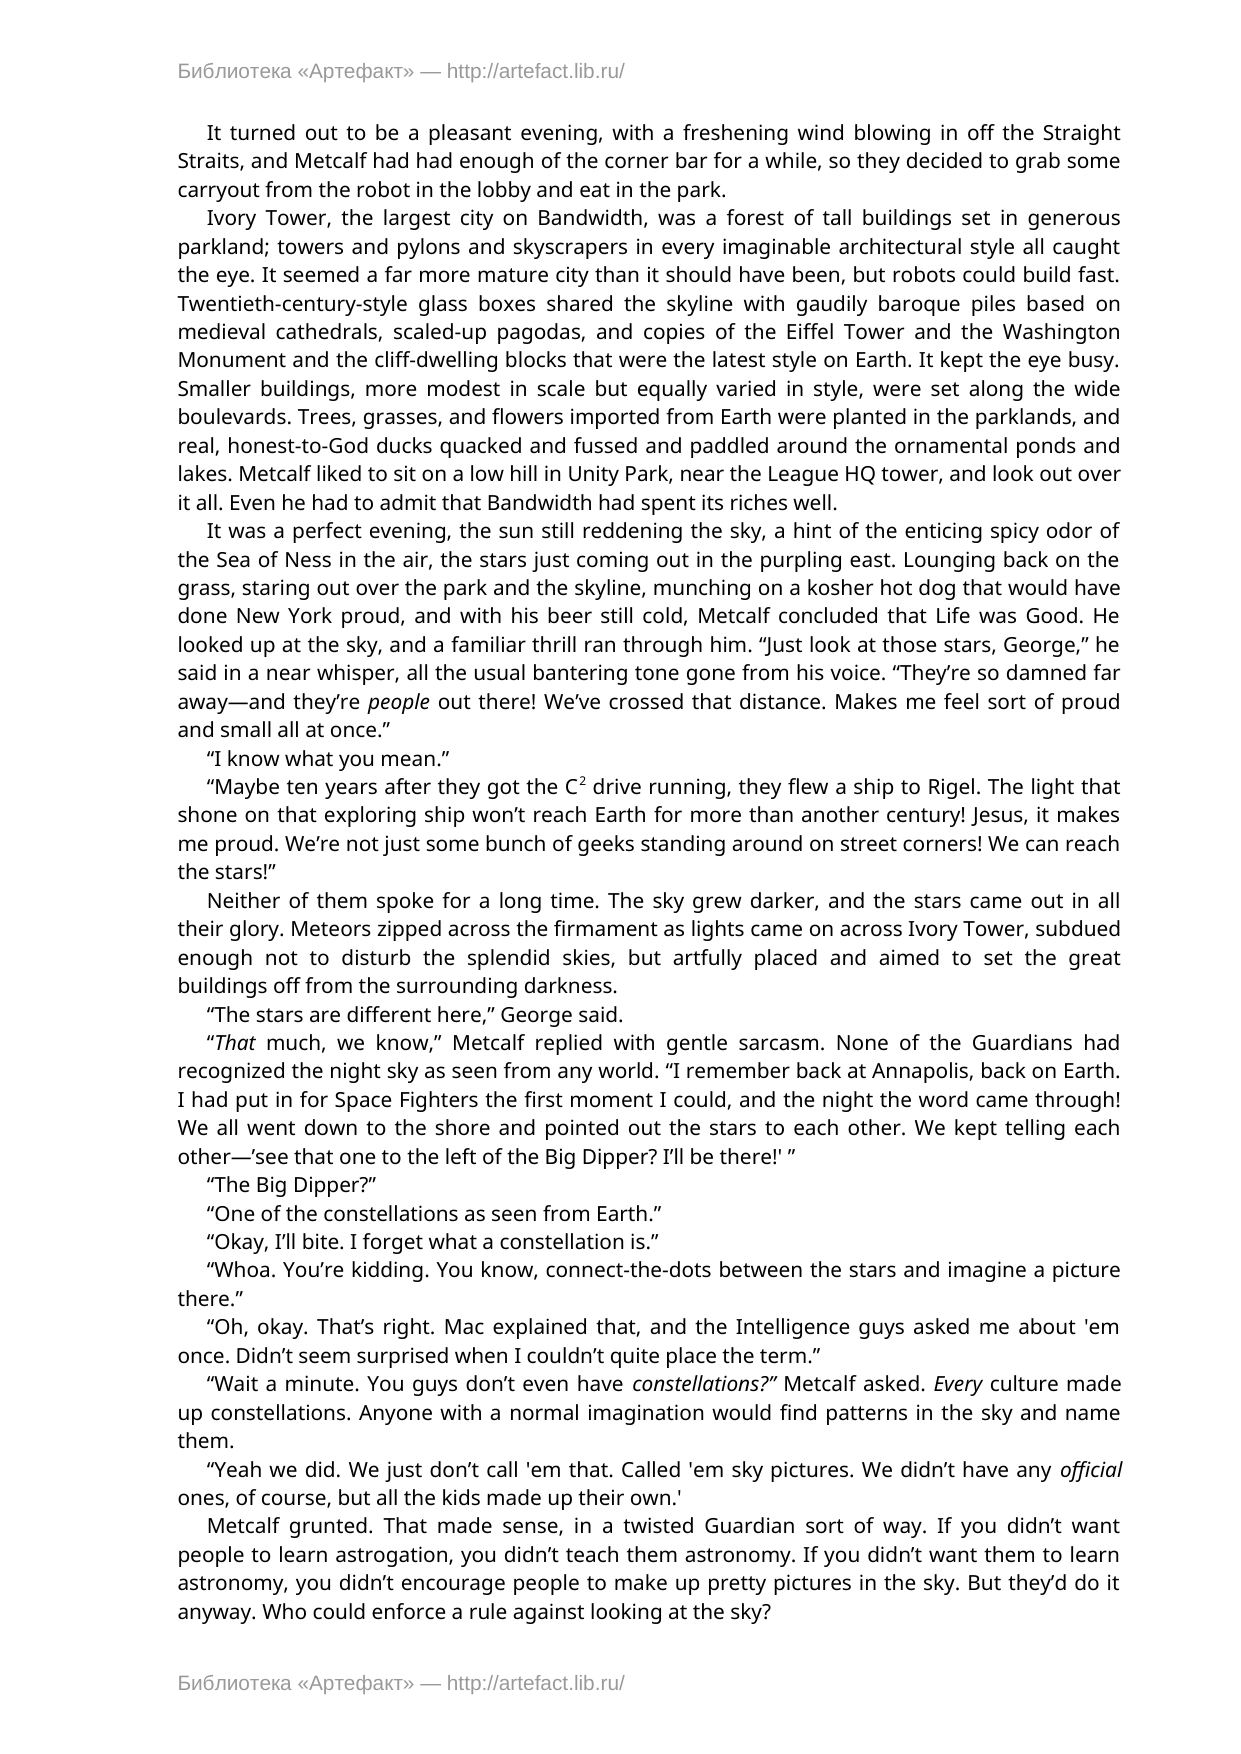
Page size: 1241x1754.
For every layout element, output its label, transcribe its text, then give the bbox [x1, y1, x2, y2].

text Ivory Tower, the largest city on Bandwidth, was a forest of tall buildings set in generous parkland; towers and pylons and skyscrapers in every imaginable architectural style all caught the eye. It seemed a far more mature city than it should have been, but robots could build fast. Twentieth-century-style glass boxes shared the skyline with gaudily baroque piles based on medieval cathedrals, scaled-up pagodas, and copies of the Eiffel Tower and the Washington Monument and the cliff-dwelling blocks that were the latest style on Earth. It kept the eye busy. Smaller buildings, more modest in scale but equally varied in style, were set along the wide boulevards. Trees, grasses, and flowers imported from Earth were planted in the parklands, and real, honest-to-God ducks quacked and fussed and paddled around the ornamental ponds and lakes. Metcalf liked to sit on a low hill in Unity Park, near the League HQ tower, and look out over it all. Even he had to admit that Bandwidth had spent its riches well. [177, 203, 1122, 516]
text “The stars are different here,” George said. [177, 1000, 1122, 1028]
text “Yeah we did. We just don’t call 'em that. Called 'em sky pictures. We didn’t have any official ones, of course, but all the kids made up their own.' [177, 1455, 1122, 1512]
text Neither of them spoke for a long time. The sky grew darker, and the stars came out in all their glory. Meteors zipped across the firmament as lights came on across Ivory Tower, subdued enough not to disturb the splendid skies, but artfully placed and aimed to set the great buildings off from the surrounding darkness. [177, 886, 1122, 1000]
text “Okay, I’ll bite. I forget what a constellation is.” [177, 1227, 1122, 1256]
text “One of the constellations as seen from Earth.” [177, 1199, 1122, 1227]
text Metcalf grunted. That made sense, in a twisted Guardian sort of way. If you didn’t want people to learn astrogation, you didn’t teach them astronomy. If you didn’t want them to learn astronomy, you didn’t encourage people to make up pretty pictures in the sky. But they’d do it anyway. Who could enforce a rule against looking at the sky? [177, 1512, 1122, 1625]
text “I know what you mean.” [177, 744, 1122, 772]
text “Wait a minute. You guys don’t even have constellations?” Metcalf asked. Every culture made up constellations. Anyone with a normal imagination would find patterns in the sky and name them. [177, 1369, 1122, 1455]
text “Whoa. You’re kidding. You know, connect-the-dots between the stars and imagine a picture there.” [177, 1256, 1122, 1312]
text “That much, we know,” Metcalf replied with gentle sarcasm. None of the Guardians had recognized the night sky as seen from any world. “I remember back at Annapolis, back on Earth. I had put in for Space Fighters the first moment I could, and the night the word came through! We all went down to the shore and pointed out the stars to each other. We kept telling each other—’see that one to the left of the Big Dipper? I’ll be there!' ” [177, 1028, 1122, 1170]
text “The Big Dipper?” [177, 1170, 1122, 1199]
text It turned out to be a pleasant evening, with a freshening wind blowing in off the Straight Straits, and Metcalf had had enough of the corner bar for a while, so they decided to grab some carryout from the robot in the lobby and eat in the park. [177, 118, 1122, 203]
text “Oh, okay. That’s right. Mac explained that, and the Intelligence guys asked me about 'em once. Didn’t seem surprised when I couldn’t quite place the term.” [177, 1312, 1122, 1369]
text “Maybe ten years after they got the C2 drive running, they flew a ship to Rigel. The light that shone on that exploring ship won’t reach Earth for more than another century! Jesus, it makes me proud. We’re not just some bunch of geeks standing around on street corners! We can reach the stars!” [177, 772, 1122, 886]
text It was a perfect evening, the sun still reddening the sky, a hint of the enticing spicy odor of the Sea of Ness in the air, the stars just coming out in the purpling east. Lounging back on the grass, staring out over the park and the skyline, munching on a kosher hot dog that would have done New York proud, and with his beer still cold, Metcalf concluded that Life was Good. He looked up at the sky, and a familiar thrill ran through him. “Just look at those stars, George,” he said in a near whisper, all the usual bantering tone gone from his voice. “They’re so damned far away—and they’re people out there! We’ve crossed that distance. Makes me feel sort of proud and small all at once.” [177, 516, 1122, 744]
